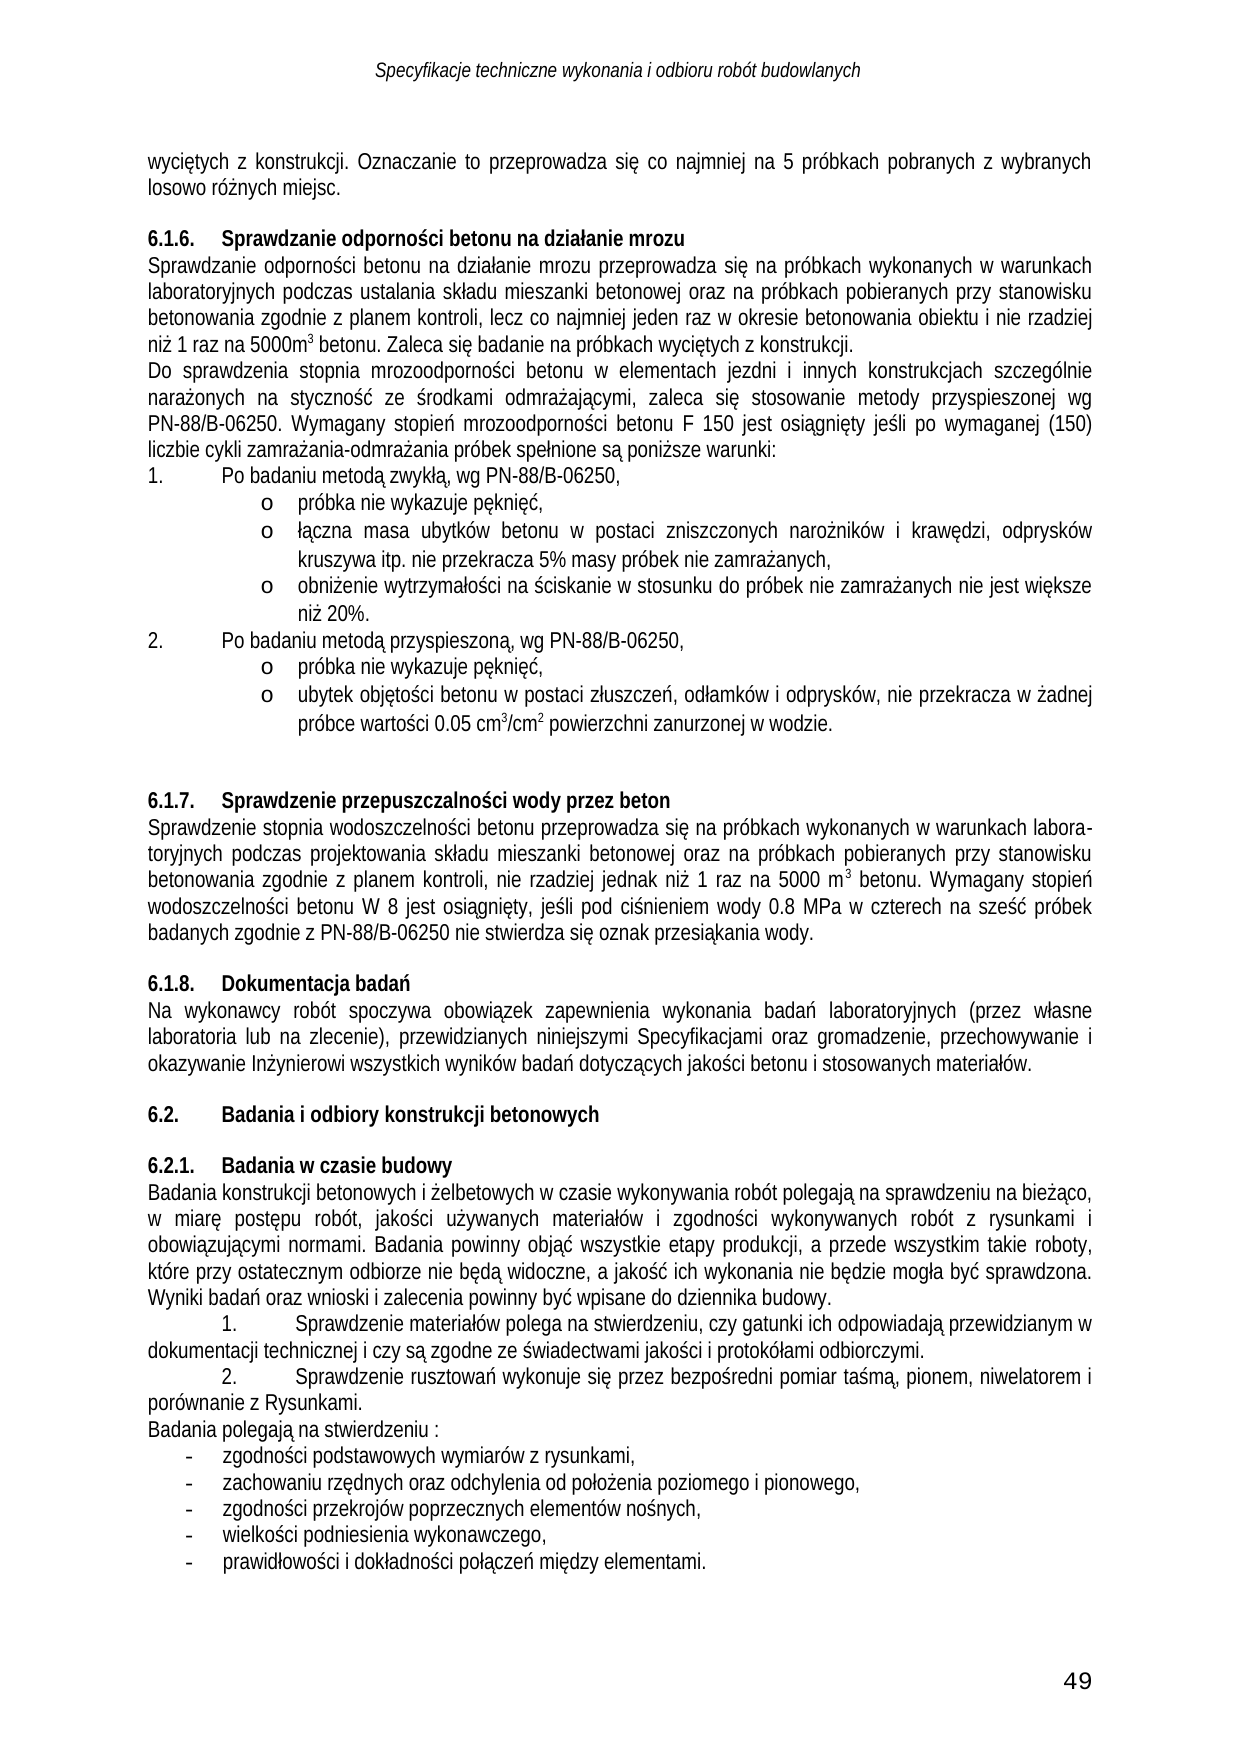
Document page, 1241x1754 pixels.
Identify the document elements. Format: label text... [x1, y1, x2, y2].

text 6.1.6. Sprawdzanie odporności betonu na działanie mrozu [148, 225, 1093, 252]
text 1. Po badaniu metodą zwykłą, wg PN-88/B-06250, [148, 462, 1093, 489]
text 6.1.8. Dokumentacja badań [148, 970, 1093, 997]
list prawidłowości i dokładności połączeń między elementami. [185, 1548, 1093, 1574]
text 6.2.1. Badania w czasie budowy [148, 1152, 1093, 1178]
list zachowaniu rzędnych oraz odchylenia od położenia poziomego i pionowego, [185, 1468, 1093, 1495]
list wielkości podniesienia wykonawczego, [185, 1521, 1093, 1548]
list łączna masa ubytków betonu w postaci zniszczonych narożników i krawędzi, odprysków kruszywa itp. nie przekracza 5% masy próbek nie zamrażanych, [260, 517, 1093, 572]
text Sprawdzanie odporności betonu na działanie mrozu przeprowadza się na próbkach wykonanych w warunkach laboratoryjnych podczas ustalania składu mieszanki betonowej oraz na próbkach pobieranych przy stanowisku betonowania zgodnie z planem kontroli, lecz co najmniej jeden raz w okresie betonowania obiektu i nie rzadziej niż 1 raz na 5000m3 betonu. Zaleca się badanie na próbkach wyciętych z konstrukcji. [148, 252, 1093, 357]
text 2. Sprawdzenie rusztowań wykonuje się przez bezpośredni pomiar taśmą, pionem, niwelatorem i porównanie z Rysunkami. [148, 1363, 1093, 1416]
list ubytek objętości betonu w postaci złuszczeń, odłamków i odprysków, nie przekracza w żadnej próbce wartości 0.05 cm3/cm2 powierzchni zanurzonej w wodzie. [260, 681, 1093, 736]
text 6.1.7. Sprawdzenie przepuszczalności wody przez beton [148, 787, 1093, 814]
text Badania konstrukcji betonowych i żelbetowych w czasie wykonywania robót polegają na sprawdzeniu na bieżąco, w miarę postępu robót, jakości używanych materiałów i zgodności wykonywanych robót z rysunkami i obowiązującymi normami. Badania powinny objąć wszystkie etapy produkcji, a przede wszystkim takie roboty, które przy ostatecznym odbiorze nie będą widoczne, a jakość ich wykonania nie będzie mogła być sprawdzona. Wyniki badań oraz wnioski i zalecenia powinny być wpisane do dziennika budowy. [148, 1178, 1093, 1310]
subtitle 6.2. Badania i odbiory konstrukcji betonowych [148, 1101, 1093, 1127]
list zgodności podstawowych wymiarów z rysunkami, [185, 1442, 1093, 1468]
text 1. Sprawdzenie materiałów polega na stwierdzeniu, czy gatunki ich odpowiadają przewidzianym w dokumentacji technicznej i czy są zgodne ze świadectwami jakości i protokółami odbiorczymi. [148, 1310, 1093, 1363]
text Na wykonawcy robót spoczywa obowiązek zapewnienia wykonania badań laboratoryjnych (przez własne laboratoria lub na zlecenie), przewidzianych niniejszymi Specyfikacjami oraz gromadzenie, przechowywanie i okazywanie Inżynierowi wszystkich wyników badań dotyczących jakości betonu i stosowanych materiałów. [148, 997, 1093, 1076]
text Do sprawdzenia stopnia mrozoodporności betonu w elementach jezdni i innych konstrukcjach szczególnie narażonych na styczność ze środkami odmrażającymi, zaleca się stosowanie metody przyspieszonej wg PN-88/B-06250. Wymagany stopień mrozoodporności betonu F 150 jest osiągnięty jeśli po wymaganej (150) liczbie cykli zamrażania-odmrażania próbek spełnione są poniższe warunki: [148, 357, 1093, 462]
list obniżenie wytrzymałości na ściskanie w stosunku do próbek nie zamrażanych nie jest większe niż 20%. [260, 572, 1093, 627]
text Badania polegają na stwierdzeniu : [148, 1416, 1093, 1442]
text Sprawdzenie stopnia wodoszczelności betonu przeprowadza się na próbkach wykonanych w warunkach laboratoryjnych podczas projektowania składu mieszanki betonowej oraz na próbkach pobieranych przy stanowisku betonowania zgodnie z planem kontroli, nie rzadziej jednak niż 1 raz na 5000 m3 betonu. Wymagany stopień wodoszczelności betonu W 8 jest osiągnięty, jeśli pod ciśnieniem wody 0.8 MPa w czterech na sześć próbek badanych zgodnie z PN-88/B-06250 nie stwierdza się oznak przesiąkania wody. [148, 814, 1093, 945]
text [148, 148, 1093, 200]
text 2. Po badaniu metodą przyspieszoną, wg PN-88/B-06250, [148, 627, 1093, 653]
list zgodności przekrojów poprzecznych elementów nośnych, [185, 1495, 1093, 1521]
list próbka nie wykazuje pęknięć, [260, 653, 1093, 681]
list próbka nie wykazuje pęknięć, [260, 489, 1093, 517]
